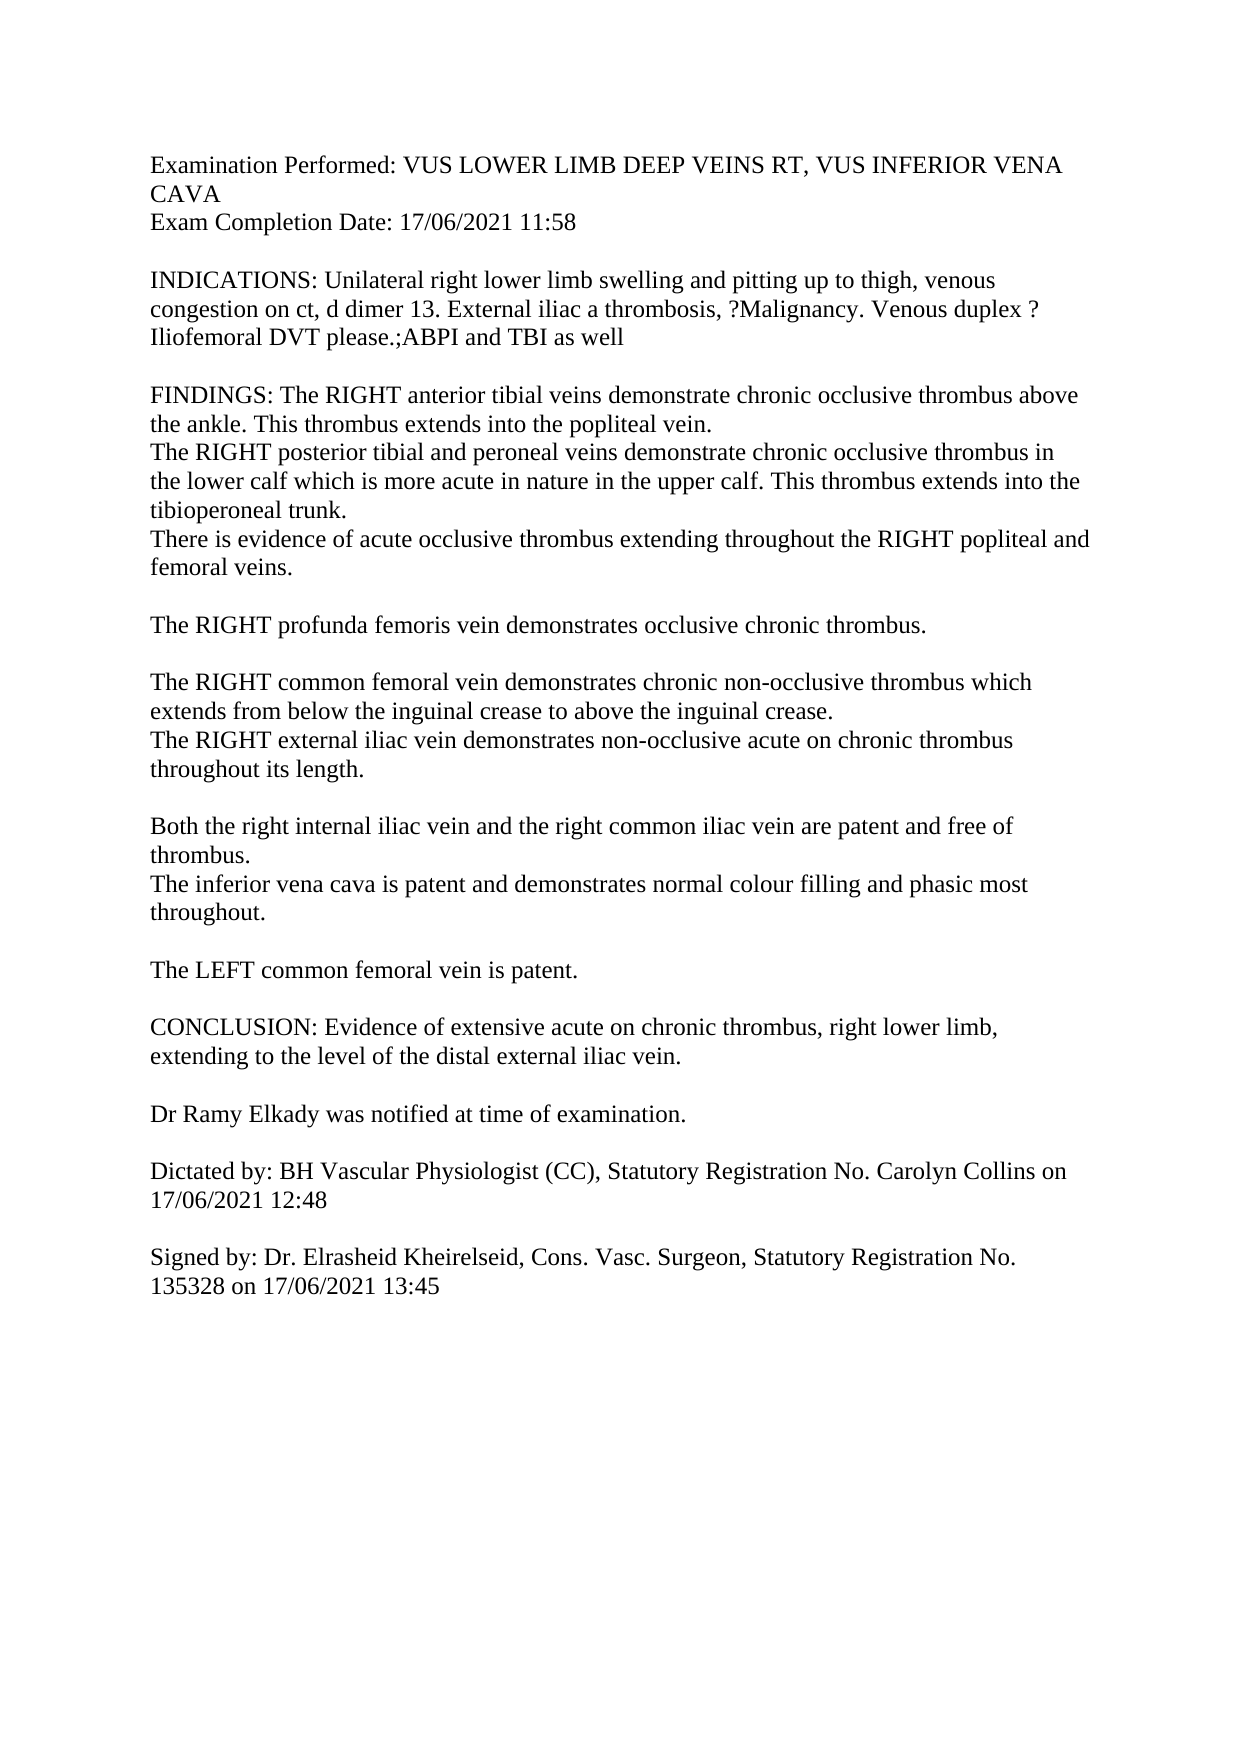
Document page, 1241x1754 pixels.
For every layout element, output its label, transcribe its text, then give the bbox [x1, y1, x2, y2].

text Examination Performed: VUS LOWER LIMB DEEP VEINS RT, VUS INFERIOR VENA CAVA Exam Completion Date: 17/06/2021 11:58 INDICATIONS: Unilateral right lower limb swelling and pitting up to thigh, venous congestion on ct, d dimer 13. External iliac a thrombosis, ?Malignancy. Venous duplex ?Iliofemoral DVT please.;ABPI and TBI as well FINDINGS: The RIGHT anterior tibial veins demonstrate chronic occlusive thrombus above the ankle. This thrombus extends into the popliteal vein. The RIGHT posterior tibial and peroneal veins demonstrate chronic occlusive thrombus in the lower calf which is more acute in nature in the upper calf. This thrombus extends into the tibioperoneal trunk. There is evidence of acute occlusive thrombus extending throughout the RIGHT popliteal and femoral veins. The RIGHT profunda femoris vein demonstrates occlusive chronic thrombus. The RIGHT common femoral vein demonstrates chronic non-occlusive thrombus which extends from below the inguinal crease to above the inguinal crease. The RIGHT external iliac vein demonstrates non-occlusive acute on chronic thrombus throughout its length. Both the right internal iliac vein and the right common iliac vein are patent and free of thrombus. The inferior vena cava is patent and demonstrates normal colour filling and phasic most throughout. The LEFT common femoral vein is patent. CONCLUSION: Evidence of extensive acute on chronic thrombus, right lower limb, extending to the level of the distal external iliac vein. Dr Ramy Elkady was notified at time of examination. Dictated by: BH Vascular Physiologist (CC), Statutory Registration No. Carolyn Collins on 17/06/2021 12:48 Signed by: Dr. Elrasheid Kheirelseid, Cons. Vasc. Surgeon, Statutory Registration No. 135328 on 17/06/2021 13:45 [150, 150, 1090, 1300]
